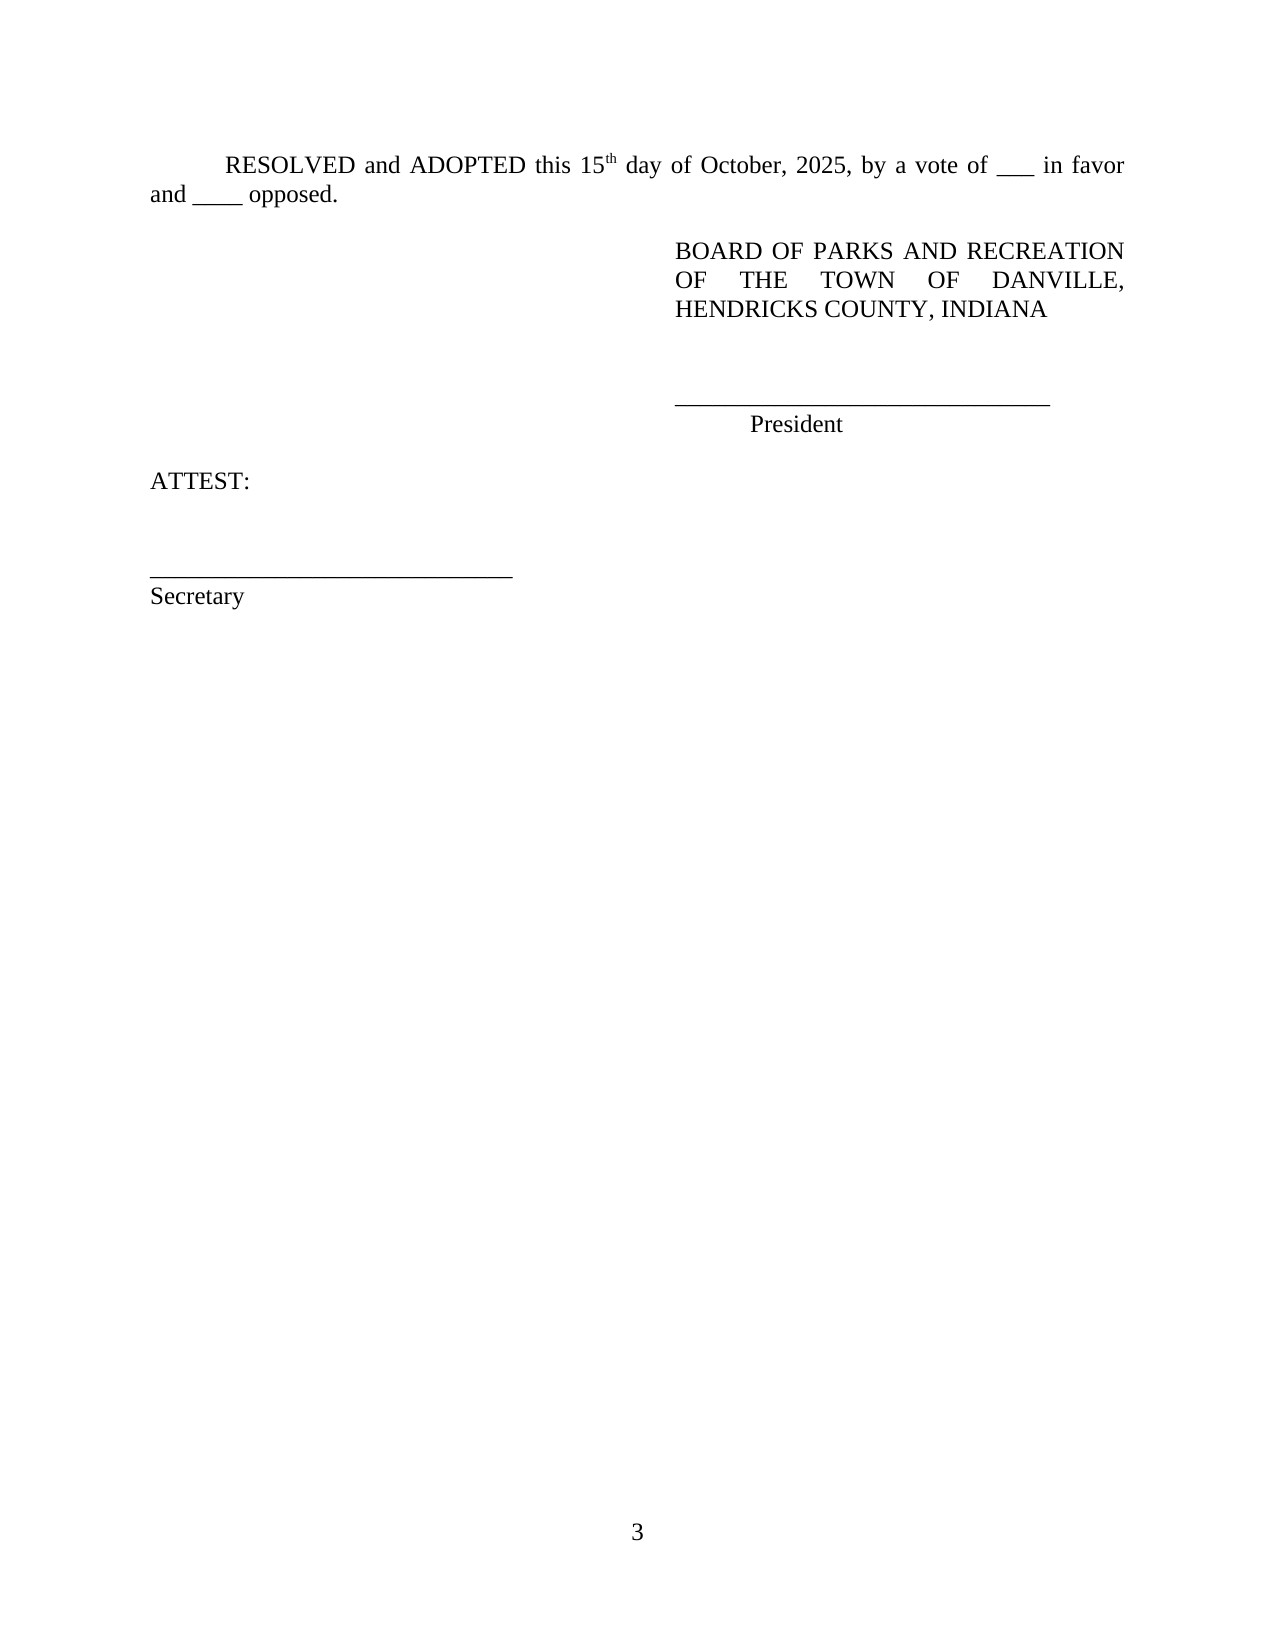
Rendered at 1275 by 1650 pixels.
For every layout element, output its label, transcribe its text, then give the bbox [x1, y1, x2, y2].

text _____________________________ [150, 552, 1125, 581]
text Secretary [150, 581, 1125, 610]
text BOARD OF PARKS AND RECREATION OF THE TOWN OF DANVILLE, HENDRICKS COUNTY, INDIANA [675, 236, 1125, 322]
text ______________________________ President [150, 380, 1125, 437]
text ATTEST: [150, 466, 1125, 495]
text RESOLVED and ADOPTED this 15th day of October, 2025, by a vote of ___ in favor and ____ opposed. [150, 150, 1125, 207]
